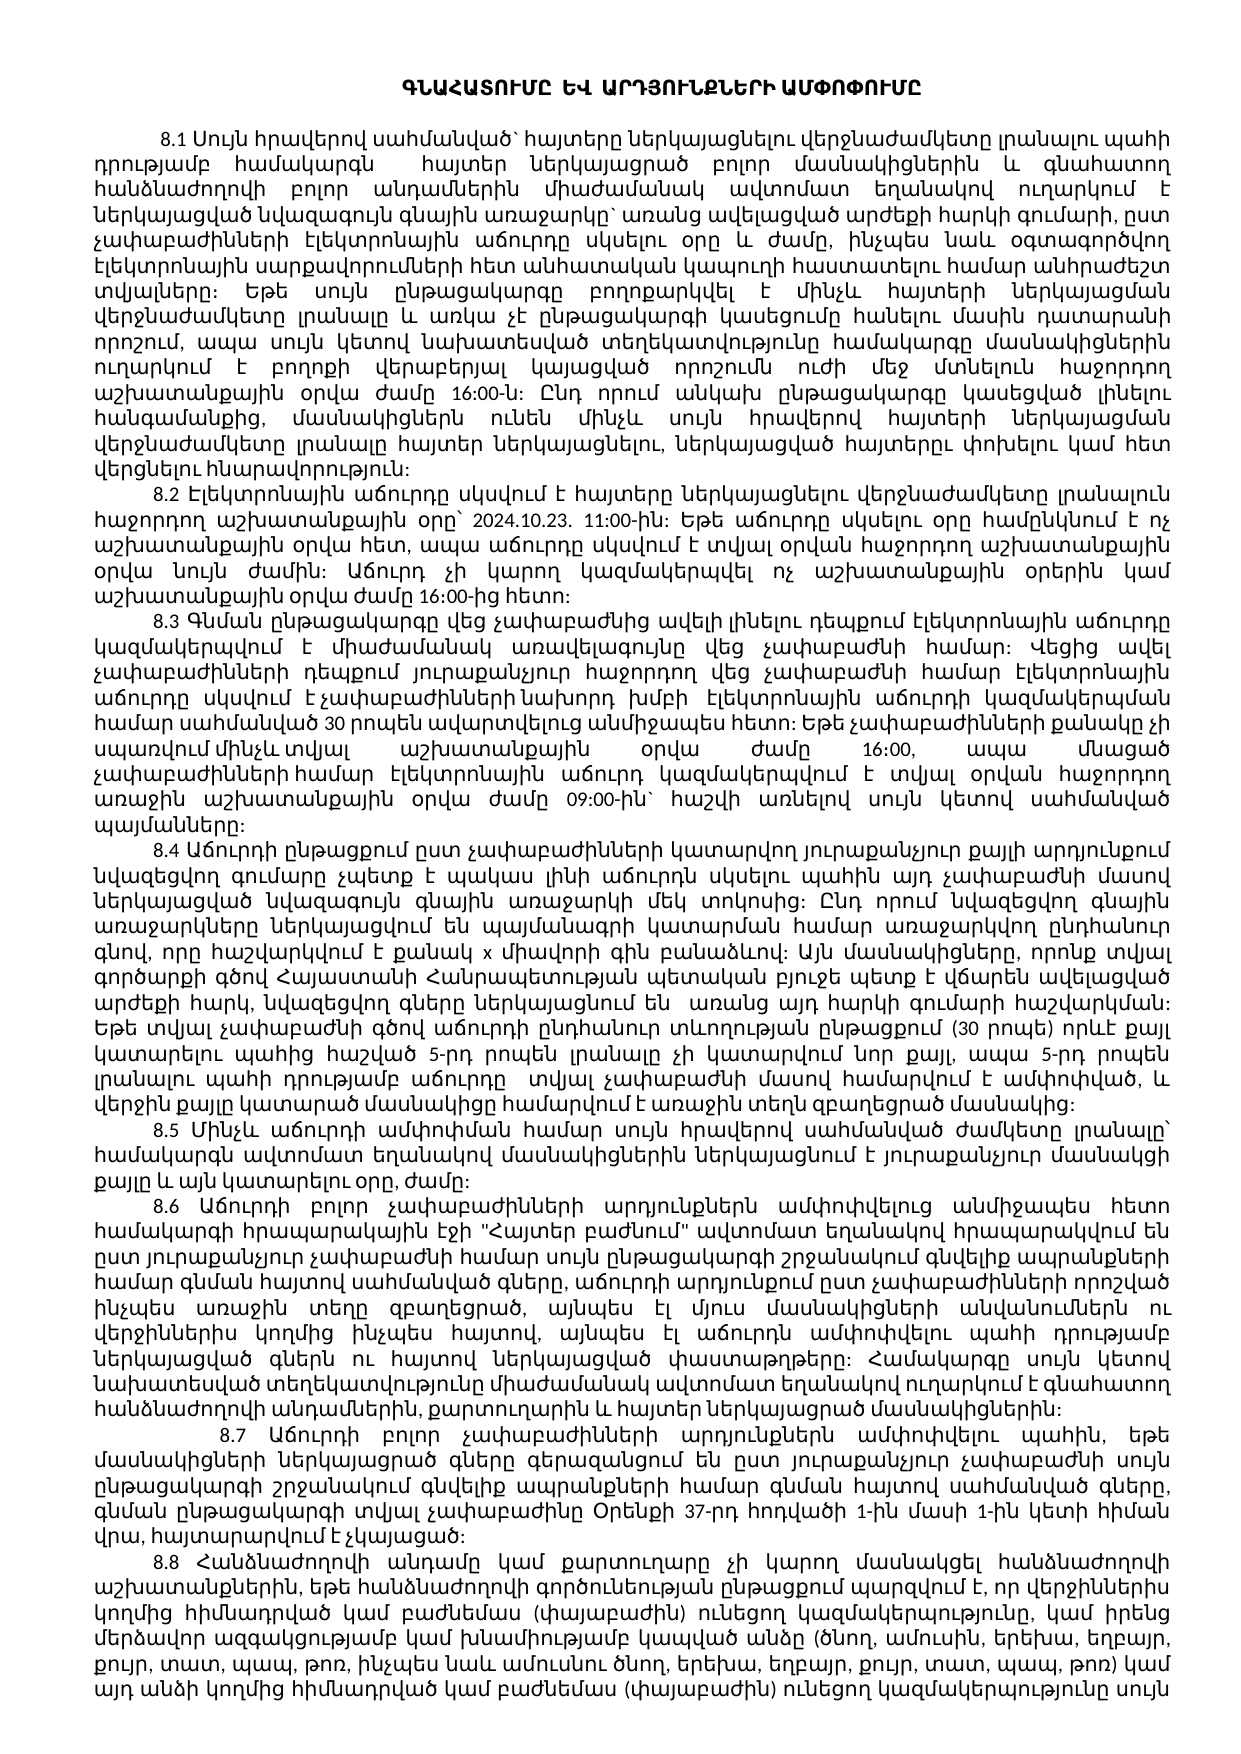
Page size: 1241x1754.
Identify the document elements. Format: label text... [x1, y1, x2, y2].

text 8.6 Աճուրդի բոլոր չափաբաժինների արդյունքներն ամփոփվելուց անմիջապես հետո համակարգի հրապարակային էջի "Հայտեր բաժնում" ավտոմատ եղանակով հրապարակվում են ըստ յուրաքանչյուր չափաբաժնի համար սույն ընթացակարգի շրջանակում գնվելիք ապրանքների համար գնման հայտով սահմանված գները, աճուրդի արդյունքում ըստ չափաբաժինների որոշված ինչպես առաջին տեղը զբաղեցրած, այնպես էլ մյուս մասնակիցների անվանումներն ու վերջիններիս կողմից ինչպես հայտով, այնպես էլ աճուրդն ամփոփվելու պահի դրությամբ ներկայացված գներն ու հայտով ներկայացված փաստաթղթերը: Համակարգը սույն կետով նախատեսված տեղեկատվությունը միաժամանակ ավտոմատ եղանակով ուղարկում է գնահատող հանձնաժողովի անդամներին, քարտուղարին և հայտեր ներկայացրած մասնակիցներին: [94, 1193, 1171, 1422]
text 8.2 Էլեկտրոնային աճուրդը սկսվում է հայտերը ներկայացնելու վերջնաժամկետը լրանալուն հաջորդող աշխատանքային օրը՝ 2024.10.23. 11:00 -ին: Եթե աճուրդը սկսելու օրը համընկնում է ոչ աշխատանքային օրվա հետ, ապա աճուրդը սկսվում է տվյալ օրվան հաջորդող աշխատանքային օրվա նույն ժամին: Աճուրդ չի կարող կազմակերպվել ոչ աշխատանքային օրերին կամ աշխատանքային օրվա ժամը 16։00-ից հետո: [94, 482, 1171, 609]
text 8.3 Գնման ընթացակարգը վեց չափաբաժնից ավելի լինելու դեպքում էլեկտրոնային աճուրդը կազմակերպվում է միաժամանակ առավելագույնը վեց չափաբաժնի համար: Վեցից ավել չափաբաժինների դեպքում յուրաքանչյուր հաջորդող վեց չափաբաժնի համար էլեկտրոնային աճուրդը սկսվում է չափաբաժինների նախորդ խմբի էլեկտրոնային աճուրդի կազմակերպման համար սահմանված 30 րոպեն ավարտվելուց անմիջապես հետո: Եթե չափաբաժինների քանակը չի սպառվում մինչև տվյալ աշխատանքային օրվա ժամը 16։00, ապա մնացած չափաբաժինների համար էլեկտրոնային աճուրդ կազմակերպվում է տվյալ օրվան հաջորդող առաջին աշխատանքային օրվա ժամը 09:00-ին` հաշվի առնելով սույն կետով սահմանված պայմանները: [94, 609, 1171, 837]
text 8.7 Աճուրդի բոլոր չափաբաժինների արդյունքներն ամփոփվելու պահին, եթե մասնակիցների ներկայացրած գները գերազանցում են ըստ յուրաքանչյուր չափաբաժնի սույն ընթացակարգի շրջանակում գնվելիք ապրանքների համար գնման հայտով սահմանված գները, գնման ընթացակարգի տվյալ չափաբաժինը Օրենքի 37-րդ հոդվածի 1-ին մասի 1-ին կետի հիման վրա, հայտարարվում է չկայացած: [94, 1422, 1171, 1549]
text 8.5 Մինչև աճուրդի ամփոփման համար սույն հրավերով սահմանված ժամկետը լրանալը՝ համակարգն ավտոմատ եղանակով մասնակիցներին ներկայացնում է յուրաքանչյուր մասնակցի քայլը և այն կատարելու օրը, ժամը: [94, 1117, 1171, 1193]
text ԳՆԱՀԱՏՈՒՄԸ ԵՎ ԱՐԴՅՈՒՆՔՆԵՐԻ ԱՄՓՈՓՈՒՄԸ [94, 75, 1171, 100]
text 8.4 Աճուրդի ընթացքում ըստ չափաբաժինների կատարվող յուրաքանչյուր քայլի արդյունքում նվազեցվող գումարը չպետք է պակաս լինի աճուրդն սկսելու պահին այդ չափաբաժնի մասով ներկայացված նվազագույն գնային առաջարկի մեկ տոկոսից: Ընդ որում նվազեցվող գնային առաջարկները ներկայացվում են պայմանագրի կատարման համար առաջարկվող ընդհանուր գնով, որը հաշվարկվում է քանակ x միավորի գին բանաձևով: Այն մասնակիցները, որոնք տվյալ գործարքի գծով Հայաստանի Հանրապետության պետական բյուջե պետք է վճարեն ավելացված արժեքի հարկ, նվազեցվող գները ներկայացնում են առանց այդ հարկի գումարի հաշվարկման: Եթե տվյալ չափաբաժնի գծով աճուրդի ընդհանուր տևողության ընթացքում (30 րոպե) որևէ քայլ կատարելու պահից հաշված 5-րդ րոպեն լրանալը չի կատարվում նոր քայլ, ապա 5-րդ րոպեն լրանալու պահի դրությամբ աճուրդը տվյալ չափաբաժնի մասով համարվում է ամփոփված, և վերջին քայլը կատարած մասնակիցը համարվում է առաջին տեղն զբաղեցրած մասնակից: [94, 837, 1171, 1117]
text 8.1 Սույն հրավերով սահմանված` հայտերը ներկայացնելու վերջնաժամկետը լրանալու պահի դրությամբ համակարգն հայտեր ներկայացրած բոլոր մասնակիցներին և գնահատող հանձնաժողովի բոլոր անդամներին միաժամանակ ավտոմատ եղանակով ուղարկում է ներկայացված նվազագույն գնային առաջարկը` առանց ավելացված արժեքի հարկի գումարի, ըստ չափաբաժինների էլեկտրոնային աճուրդը սկսելու օրը և ժամը, ինչպես նաև օգտագործվող էլեկտրոնային սարքավորումների հետ անհատական կապուղի հաստատելու համար անհրաժեշտ տվյալները։ Եթե սույն ընթացակարգը բողոքարկվել է մինչև հայտերի ներկայացման վերջնաժամկետը լրանալը և առկա չէ ընթացակարգի կասեցումը հանելու մասին դատարանի որոշում, ապա սույն կետով նախատեսված տեղեկատվությունը համակարգը մասնակիցներին ուղարկում է բողոքի վերաբերյալ կայացված որոշումն ուժի մեջ մտնելուն հաջորդող աշխատանքային օրվա ժամը 16:00-ն: Ընդ որում անկախ ընթացակարգը կասեցված լինելու հանգամանքից, մասնակիցներն ունեն մինչև սույն հրավերով հայտերի ներկայացման վերջնաժամկետը լրանալը հայտեր ներկայացնելու, ներկայացված հայտերըւ փոխելու կամ հետ վերցնելու հնարավորություն: [94, 126, 1171, 482]
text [94, 1549, 1171, 1702]
